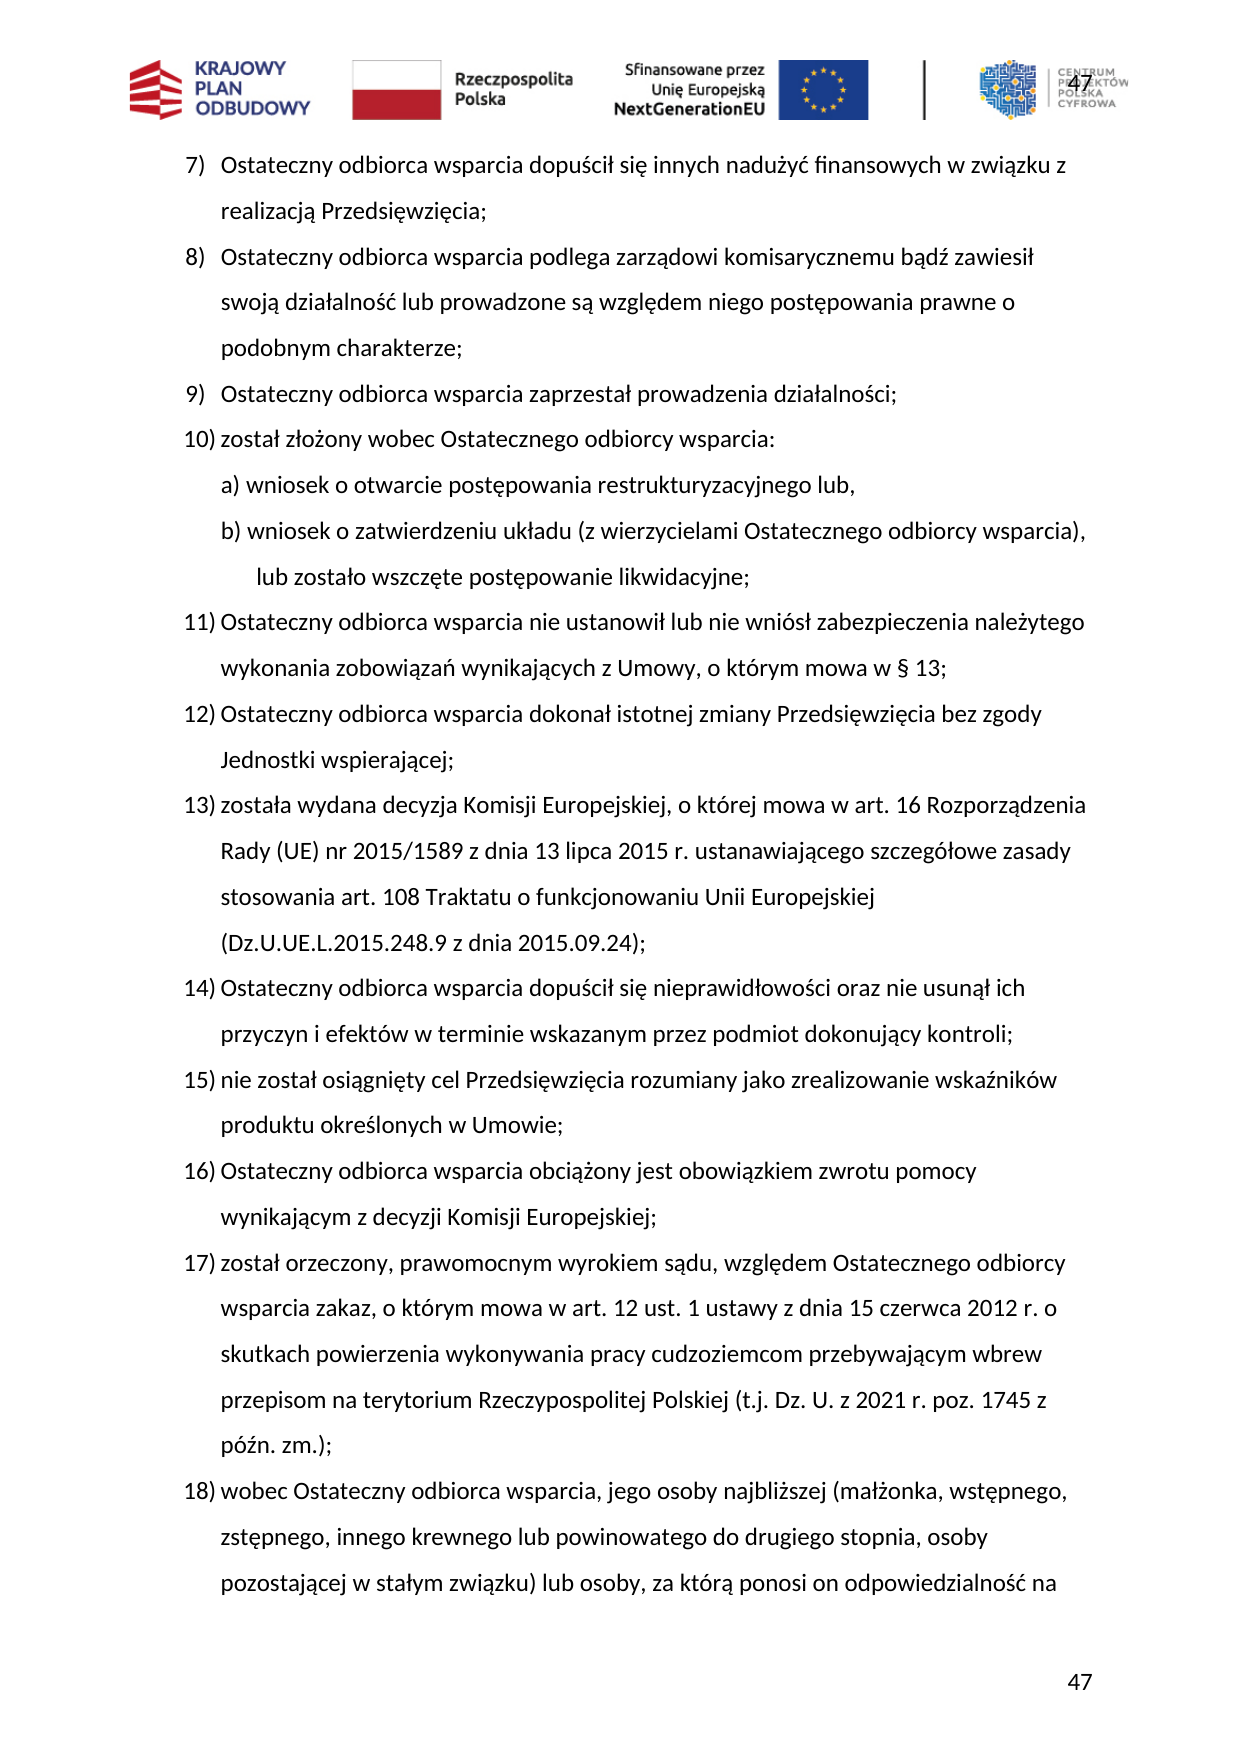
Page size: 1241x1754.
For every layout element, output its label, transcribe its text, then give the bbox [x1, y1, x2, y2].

text 7) Ostateczny odbiorca wsparcia dopuścił się innych nadużyć finansowych w związku z realizacją Przedsięwzięcia; [185, 149, 1092, 226]
list Ostateczny odbiorca wsparcia dopuścił się nieprawidłowości oraz nie usunął ich przyczyn i efektów w terminie wskazanym przez podmiot dokonujący kontroli; [183, 972, 1092, 1049]
text b) wniosek o zatwierdzeniu układu (z wierzycielami Ostatecznego odbiorcy wsparcia), lub zostało wszczęte postępowanie likwidacyjne; [221, 515, 1092, 591]
text 9) Ostateczny odbiorca wsparcia zaprzestał prowadzenia działalności; [185, 378, 1092, 408]
list Ostateczny odbiorca wsparcia dokonał istotnej zmiany Przedsięwzięcia bez zgody Jednostki wspierającej; [183, 698, 1092, 774]
list nie został osiągnięty cel Przedsięwzięcia rozumiany jako zrealizowanie wskaźników produktu określonych w Umowie; [183, 1064, 1092, 1140]
list Ostateczny odbiorca wsparcia obciążony jest obowiązkiem zwrotu pomocy wynikającym z decyzji Komisji Europejskiej; [183, 1155, 1092, 1232]
list Ostateczny odbiorca wsparcia nie ustanowił lub nie wniósł zabezpieczenia należytego wykonania zobowiązań wynikających z Umowy, o którym mowa w § 13; [183, 607, 1092, 683]
list został orzeczony, prawomocnym wyrokiem sądu, względem Ostatecznego odbiorcy wsparcia zakaz, o którym mowa w art. 12 ust. 1 ustawy z dnia 15 czerwca 2012 r. o skutkach powierzenia wykonywania pracy cudzoziemcom przebywającym wbrew przepisom na terytorium Rzeczypospolitej Polskiej (t.j. Dz. U. z 2021 r. poz. 1745 z późn. zm.); [183, 1247, 1092, 1460]
picture [129, 60, 1129, 120]
list został złożony wobec Ostatecznego odbiorcy wsparcia: [183, 424, 1092, 454]
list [183, 1475, 1092, 1597]
list została wydana decyzja Komisji Europejskiej, o której mowa w art. 16 Rozporządzenia Rady (UE) nr 2015/1589 z dnia 13 lipca 2015 r. ustanawiającego szczegółowe zasady stosowania art. 108 Traktatu o funkcjonowaniu Unii Europejskiej (Dz.U.UE.L.2015.248.9 z dnia 2015.09.24); [183, 789, 1092, 957]
text 8) Ostateczny odbiorca wsparcia podlega zarządowi komisarycznemu bądź zawiesił swoją działalność lub prowadzone są względem niego postępowania prawne o podobnym charakterze; [185, 241, 1092, 363]
text a) wniosek o otwarcie postępowania restrukturyzacyjnego lub, [221, 469, 1092, 500]
